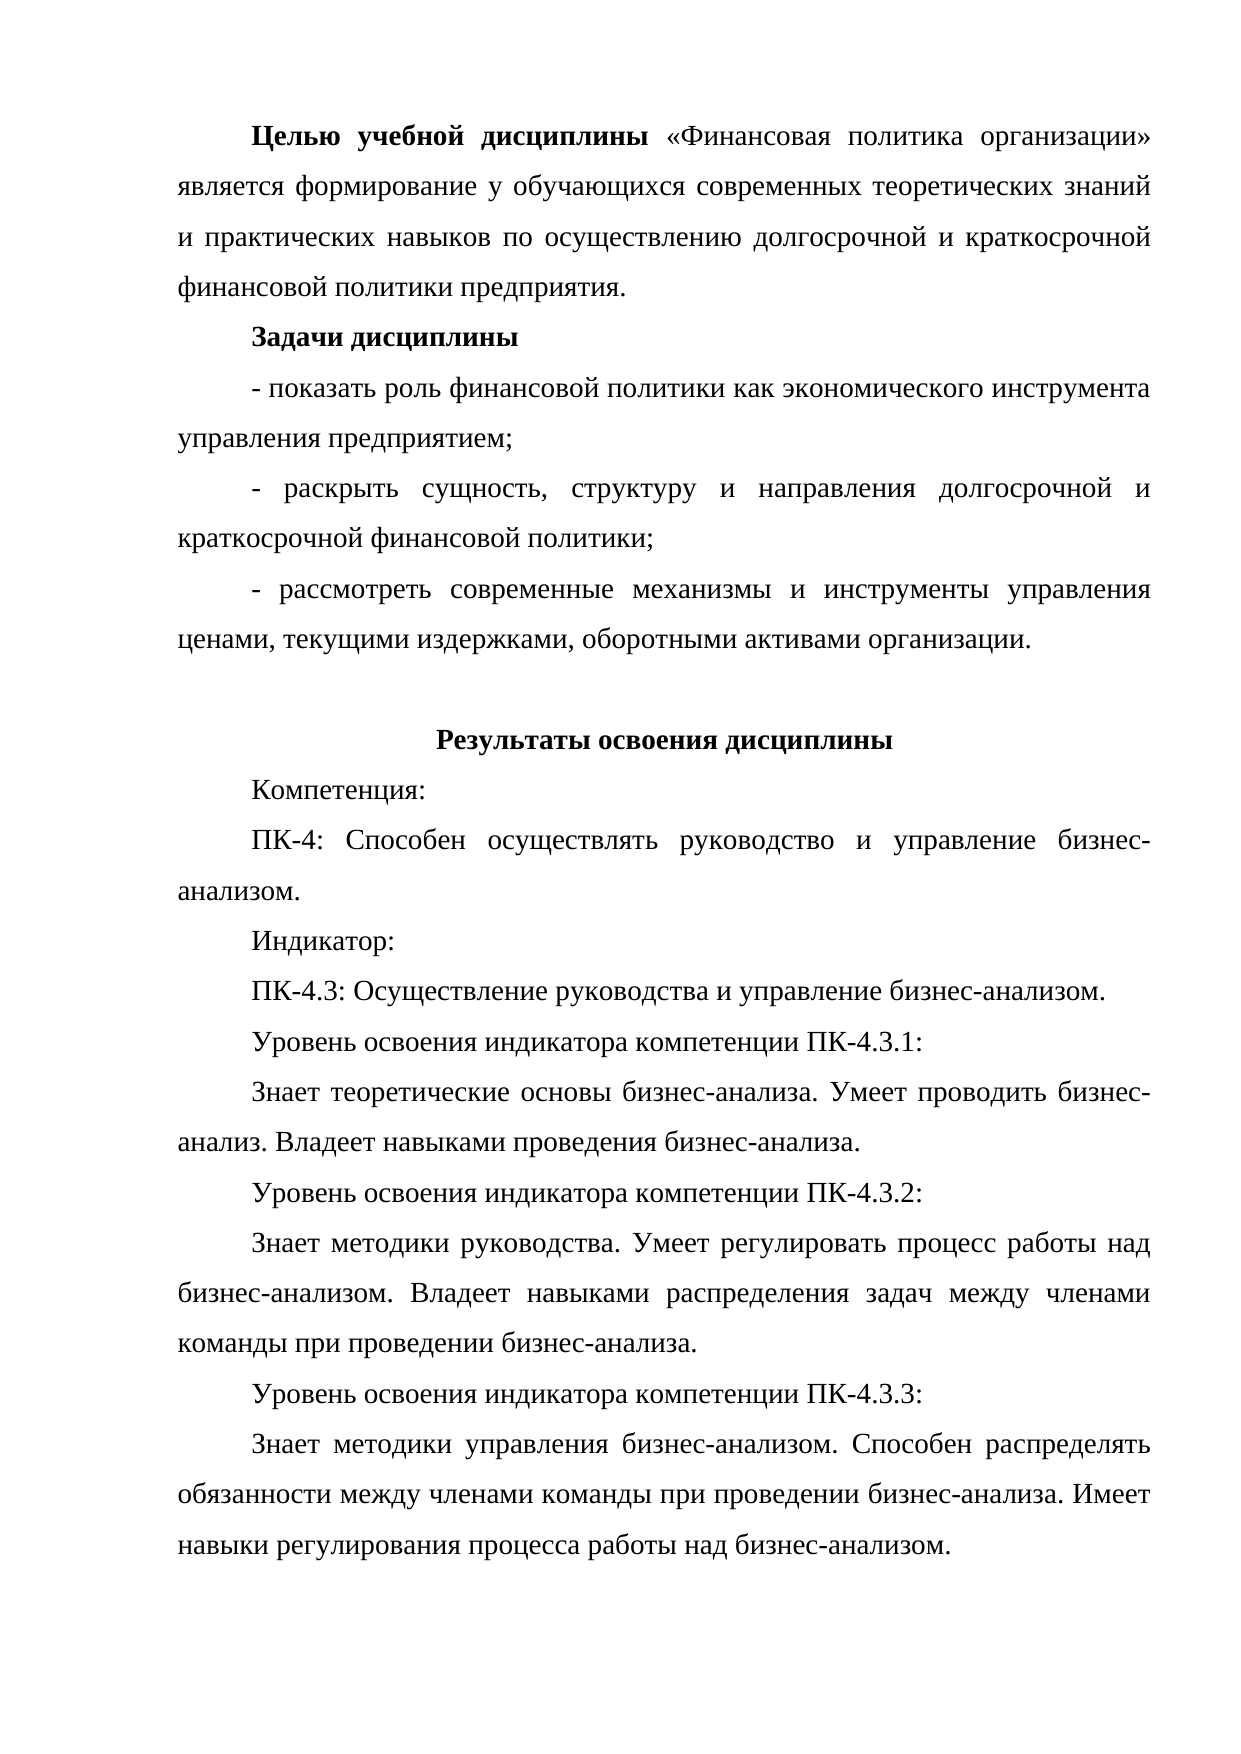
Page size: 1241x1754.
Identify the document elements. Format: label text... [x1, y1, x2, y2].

text Знает методики руководства. Умеет регулировать процесс работы над бизнес-анализом. Владеет навыками распределения задач между членами команды при проведении бизнес-анализа. [177, 1225, 1152, 1359]
text Уровень освоения индикатора компетенции ПК-4.3.2: [177, 1175, 1152, 1208]
text Уровень освоения индикатора компетенции ПК-4.3.1: [177, 1024, 1152, 1057]
text ПК-4.3: Осуществление руководства и управление бизнес-анализом. [177, 973, 1152, 1007]
text Результаты освоения дисциплины [177, 722, 1152, 755]
text - рассмотреть современные механизмы и инструменты управления ценами, текущими издержками, оборотными активами организации. [177, 571, 1152, 655]
text Задачи дисциплины [177, 319, 1152, 353]
text - раскрыть сущность, структуру и направления долгосрочной и краткосрочной финансовой политики; [177, 470, 1152, 554]
text Компетенция: [177, 772, 1152, 806]
text Уровень освоения индикатора компетенции ПК-4.3.3: [177, 1376, 1152, 1409]
text Знает теоретические основы бизнес-анализа. Умеет проводить бизнес-анализ. Владеет навыками проведения бизнес-анализа. [177, 1074, 1152, 1158]
text Целью учебной дисциплины «Финансовая политика организации» является формирование у обучающихся современных теоретических знаний и практических навыков по осуществлению долгосрочной и краткосрочной финансовой политики предприятия. [177, 118, 1152, 303]
text Индикатор: [177, 923, 1152, 957]
text Знает методики управления бизнес-анализом. Способен распределять обязанности между членами команды при проведении бизнес-анализа. Имеет навыки регулирования процесса работы над бизнес-анализом. [177, 1426, 1152, 1560]
text ПК-4: Способен осуществлять руководство и управление бизнес-анализом. [177, 822, 1152, 906]
text - показать роль финансовой политики как экономического инструмента управления предприятием; [177, 370, 1152, 453]
